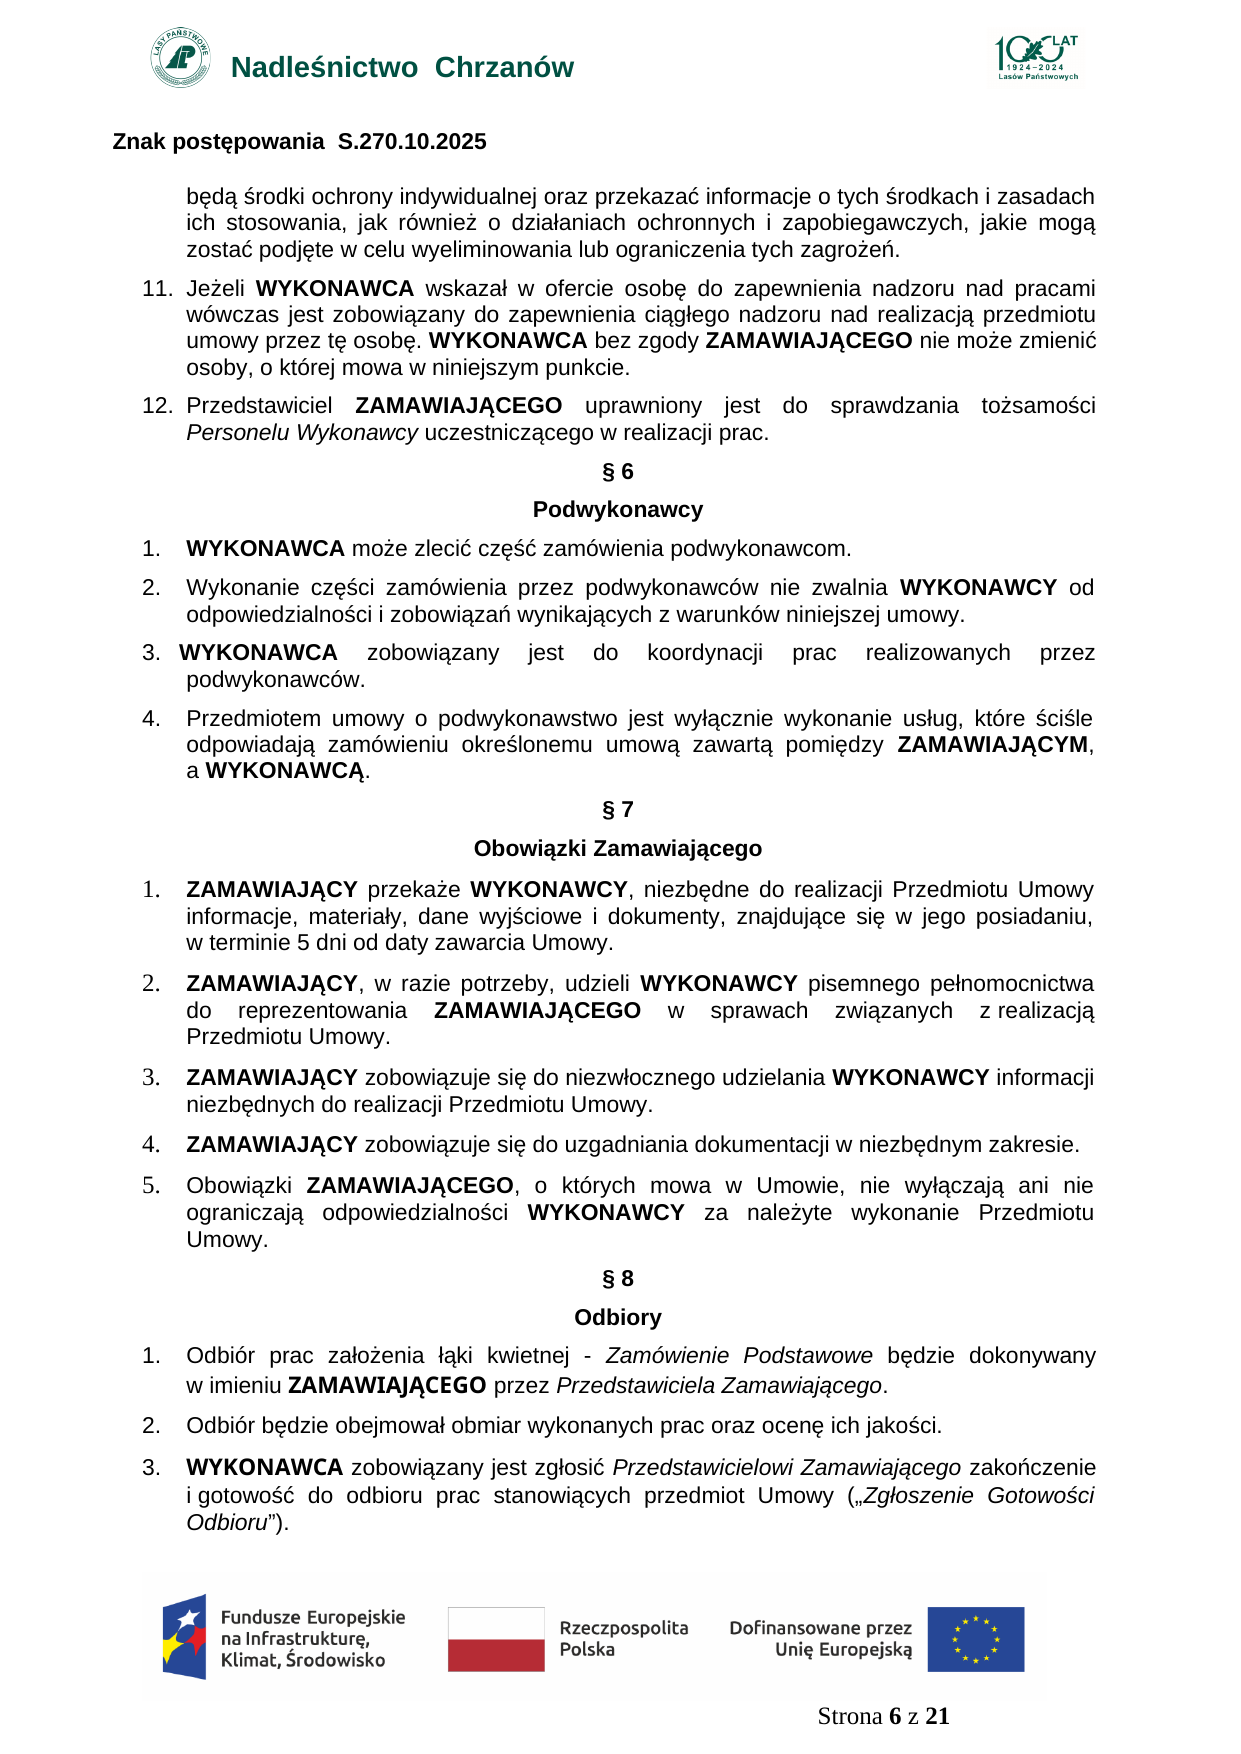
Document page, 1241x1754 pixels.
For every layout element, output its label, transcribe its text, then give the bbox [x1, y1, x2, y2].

text Obowiązki Zamawiającego [142, 835, 1094, 861]
text 11. Jeżeli WYKONAWCA wskazał w ofercie osobę do zapewnienia nadzoru nad pracami wówczas jest zobowiązany do zapewnienia ciągłego nadzoru nad realizacją przedmiotu umowy przez tę osobę. WYKONAWCA bez zgody ZAMAWIAJĄCEGO nie może zmienić osoby, o której mowa w niniejszym punkcie. [142, 274, 1096, 380]
picture [986, 27, 1086, 89]
picture [142, 1572, 1047, 1701]
list ZAMAWIAJĄCY przekaże WYKONAWCY, niezbędne do realizacji Przedmiotu Umowy informacje, materiały, dane wyjściowe i dokumenty, znajdujące się w jego posiadaniu, w terminie 5 dni od daty zawarcia Umowy. [142, 874, 1094, 955]
text § 7 [142, 796, 1094, 822]
text § 8 [142, 1264, 1094, 1291]
list Wykonanie części zamówienia przez podwykonawców nie zwalnia WYKONAWCY od odpowiedzialności i zobowiązań wynikających z warunków niniejszej umowy. [142, 574, 1094, 627]
text § 6 [142, 458, 1094, 484]
text Odbiory [142, 1303, 1094, 1330]
list ZAMAWIAJĄCY zobowiązuje się do niezwłocznego udzielania WYKONAWCY informacji niezbędnych do realizacji Przedmiotu Umowy. [142, 1062, 1094, 1117]
list Przedmiotem umowy o podwykonawstwo jest wyłącznie wykonanie usług, które ściśle odpowiadają zamówieniu określonemu umową zawartą pomiędzy ZAMAWIAJĄCYM, a WYKONAWCĄ. [142, 704, 1094, 784]
list WYKONAWCA zobowiązany jest do koordynacji prac realizowanych przez podwykonawców. [142, 639, 1096, 692]
text 12. Przedstawiciel ZAMAWIAJĄCEGO uprawniony jest do sprawdzania tożsamości Personelu Wykonawcy uczestniczącego w realizacji prac. [142, 392, 1096, 445]
list Odbiór prac założenia łąki kwietnej - Zamówienie Podstawowe będzie dokonywany w imieniu ZAMAWIAJĄCEGO przez Przedstawiciela Zamawiającego. [142, 1342, 1096, 1400]
list WYKONAWCA zobowiązany jest zgłosić Przedstawicielowi Zamawiającego zakończenie i gotowość do odbioru prac stanowiących przedmiot Umowy („Zgłoszenie Gotowości Odbioru”). [142, 1451, 1096, 1535]
text Podwykonawcy [142, 496, 1094, 523]
list ZAMAWIAJĄCY, w razie potrzeby, udzieli WYKONAWCY pisemnego pełnomocnictwa do reprezentowania ZAMAWIAJĄCEGO w sprawach związanych z realizacją Przedmiotu Umowy. [142, 968, 1094, 1049]
list Obowiązki ZAMAWIAJĄCEGO, o których mowa w Umowie, nie wyłączają ani nie ograniczają odpowiedzialności WYKONAWCY za należyte wykonanie Przedmiotu Umowy. [142, 1171, 1094, 1252]
list Odbiór będzie obejmował obmiar wykonanych prac oraz ocenę ich jakości. [142, 1412, 1096, 1439]
list ZAMAWIAJĄCY zobowiązuje się do uzgadniania dokumentacji w niezbędnym zakresie. [142, 1129, 1096, 1158]
list WYKONAWCA może zlecić część zamówienia podwykonawcom. [142, 535, 1096, 562]
